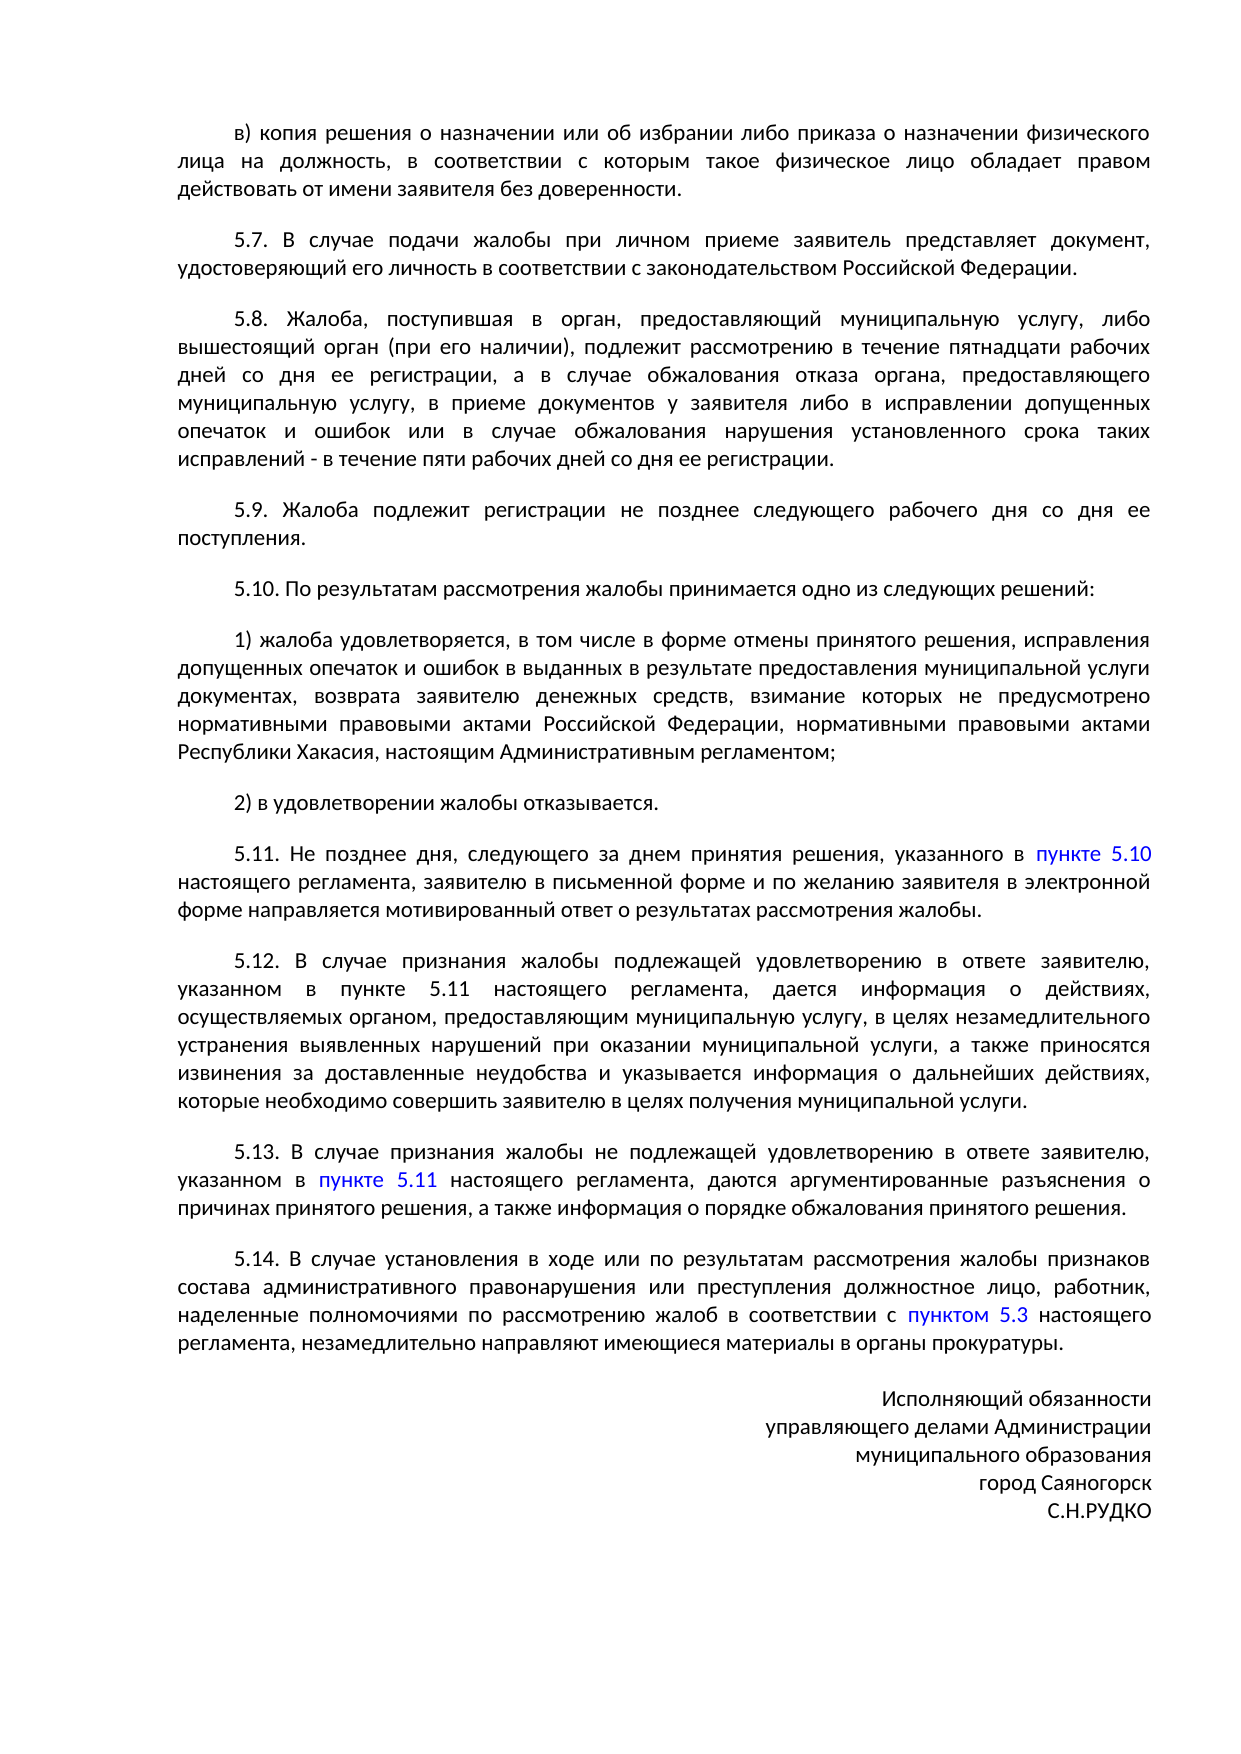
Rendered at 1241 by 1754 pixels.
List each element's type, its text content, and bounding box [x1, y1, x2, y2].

text в) копия решения о назначении или об избрании либо приказа о назначении физического лица на должность, в соответствии с которым такое физическое лицо обладает правом действовать от имени заявителя без доверенности. [177, 118, 1152, 202]
text 5.7. В случае подачи жалобы при личном приеме заявитель представляет документ, удостоверяющий его личность в соответствии с законодательством Российской Федерации. [177, 225, 1152, 281]
text 1) жалоба удовлетворяется, в том числе в форме отмены принятого решения, исправления допущенных опечаток и ошибок в выданных в результате предоставления муниципальной услуги документах, возврата заявителю денежных средств, взимание которых не предусмотрено нормативными правовыми актами Российской Федерации, нормативными правовыми актами Республики Хакасия, настоящим Административным регламентом; [177, 625, 1152, 765]
text муниципального образования [177, 1440, 1152, 1468]
text С.Н.РУДКО [177, 1496, 1152, 1524]
text 5.8. Жалоба, поступившая в орган, предоставляющий муниципальную услугу, либо вышестоящий орган (при его наличии), подлежит рассмотрению в течение пятнадцати рабочих дней со дня ее регистрации, а в случае обжалования отказа органа, предоставляющего муниципальную услугу, в приеме документов у заявителя либо в исправлении допущенных опечаток и ошибок или в случае обжалования нарушения установленного срока таких исправлений - в течение пяти рабочих дней со дня ее регистрации. [177, 304, 1152, 472]
text город Саяногорск [177, 1468, 1152, 1496]
text 5.10. По результатам рассмотрения жалобы принимается одно из следующих решений: [177, 574, 1152, 602]
text управляющего делами Администрации [177, 1412, 1152, 1440]
text 2) в удовлетворении жалобы отказывается. [177, 788, 1152, 816]
text 5.14. В случае установления в ходе или по результатам рассмотрения жалобы признаков состава административного правонарушения или преступления должностное лицо, работник, наделенные полномочиями по рассмотрению жалоб в соответствии с пунктом 5.3 настоящего регламента, незамедлительно направляют имеющиеся материалы в органы прокуратуры. [177, 1244, 1152, 1356]
text 5.13. В случае признания жалобы не подлежащей удовлетворению в ответе заявителю, указанном в пункте 5.11 настоящего регламента, даются аргументированные разъяснения о причинах принятого решения, а также информация о порядке обжалования принятого решения. [177, 1137, 1152, 1221]
text 5.11. Не позднее дня, следующего за днем принятия решения, указанного в пункте 5.10 настоящего регламента, заявителю в письменной форме и по желанию заявителя в электронной форме направляется мотивированный ответ о результатах рассмотрения жалобы. [177, 839, 1152, 923]
text 5.9. Жалоба подлежит регистрации не позднее следующего рабочего дня со дня ее поступления. [177, 495, 1152, 551]
text Исполняющий обязанности [177, 1384, 1152, 1412]
text 5.12. В случае признания жалобы подлежащей удовлетворению в ответе заявителю, указанном в пункте 5.11 настоящего регламента, дается информация о действиях, осуществляемых органом, предоставляющим муниципальную услугу, в целях незамедлительного устранения выявленных нарушений при оказании муниципальной услуги, а также приносятся извинения за доставленные неудобства и указывается информация о дальнейших действиях, которые необходимо совершить заявителю в целях получения муниципальной услуги. [177, 946, 1152, 1114]
